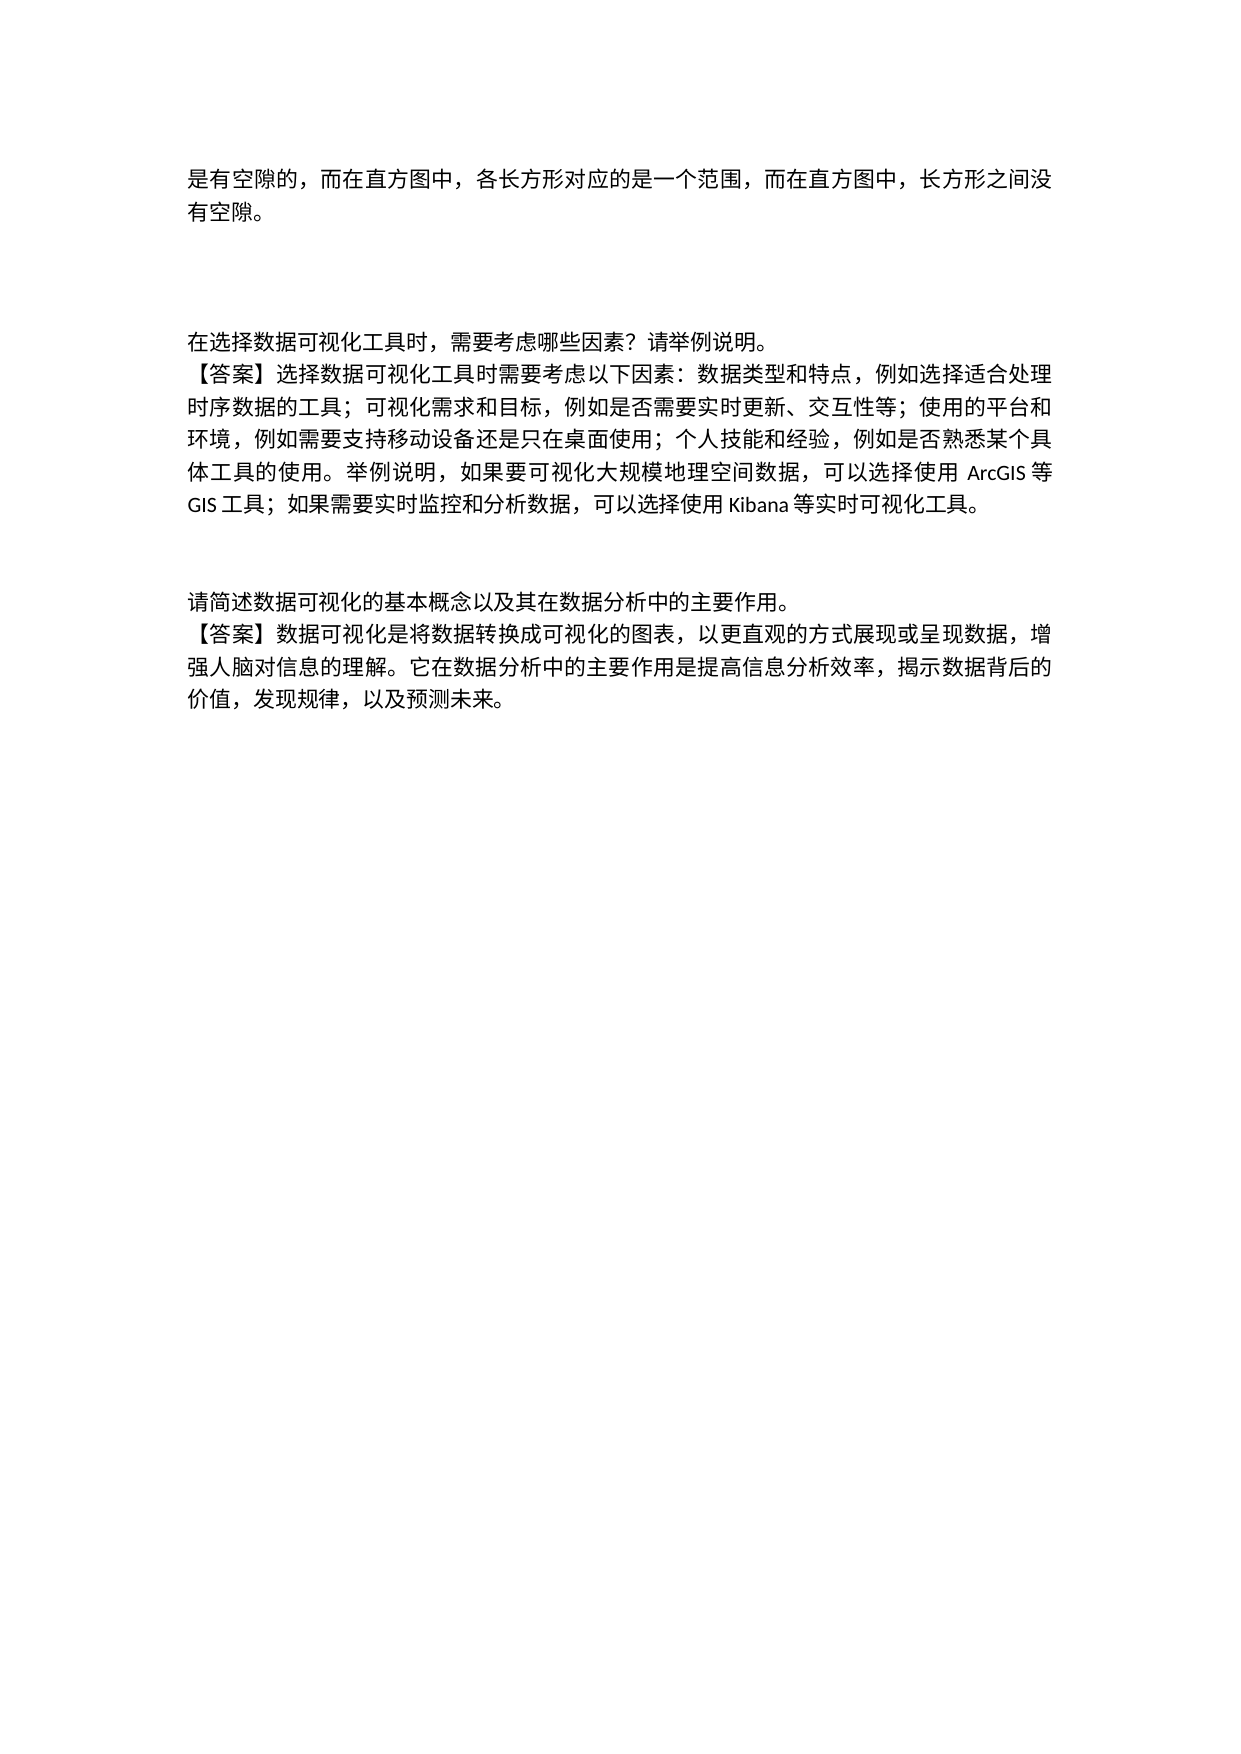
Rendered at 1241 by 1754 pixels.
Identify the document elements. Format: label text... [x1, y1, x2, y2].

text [187, 162, 1053, 227]
text 【答案】数据可视化是将数据转换成可视化的图表，以更直观的方式展现或呈现数据，增强人脑对信息的理解。它在数据分析中的主要作用是提高信息分析效率，揭示数据背后的价值，发现规律，以及预测未来。 [187, 617, 1053, 714]
text 请简述数据可视化的基本概念以及其在数据分析中的主要作用。 [187, 584, 1053, 617]
text 【答案】选择数据可视化工具时需要考虑以下因素：数据类型和特点，例如选择适合处理时序数据的工具；可视化需求和目标，例如是否需要实时更新、交互性等；使用的平台和环境，例如需要支持移动设备还是只在桌面使用；个人技能和经验，例如是否熟悉某个具体工具的使用。举例说明，如果要可视化大规模地理空间数据，可以选择使用ArcGIS等GIS工具；如果需要实时监控和分析数据，可以选择使用Kibana等实时可视化工具。 [187, 357, 1053, 519]
text 在选择数据可视化工具时，需要考虑哪些因素？请举例说明。 [187, 324, 1053, 357]
